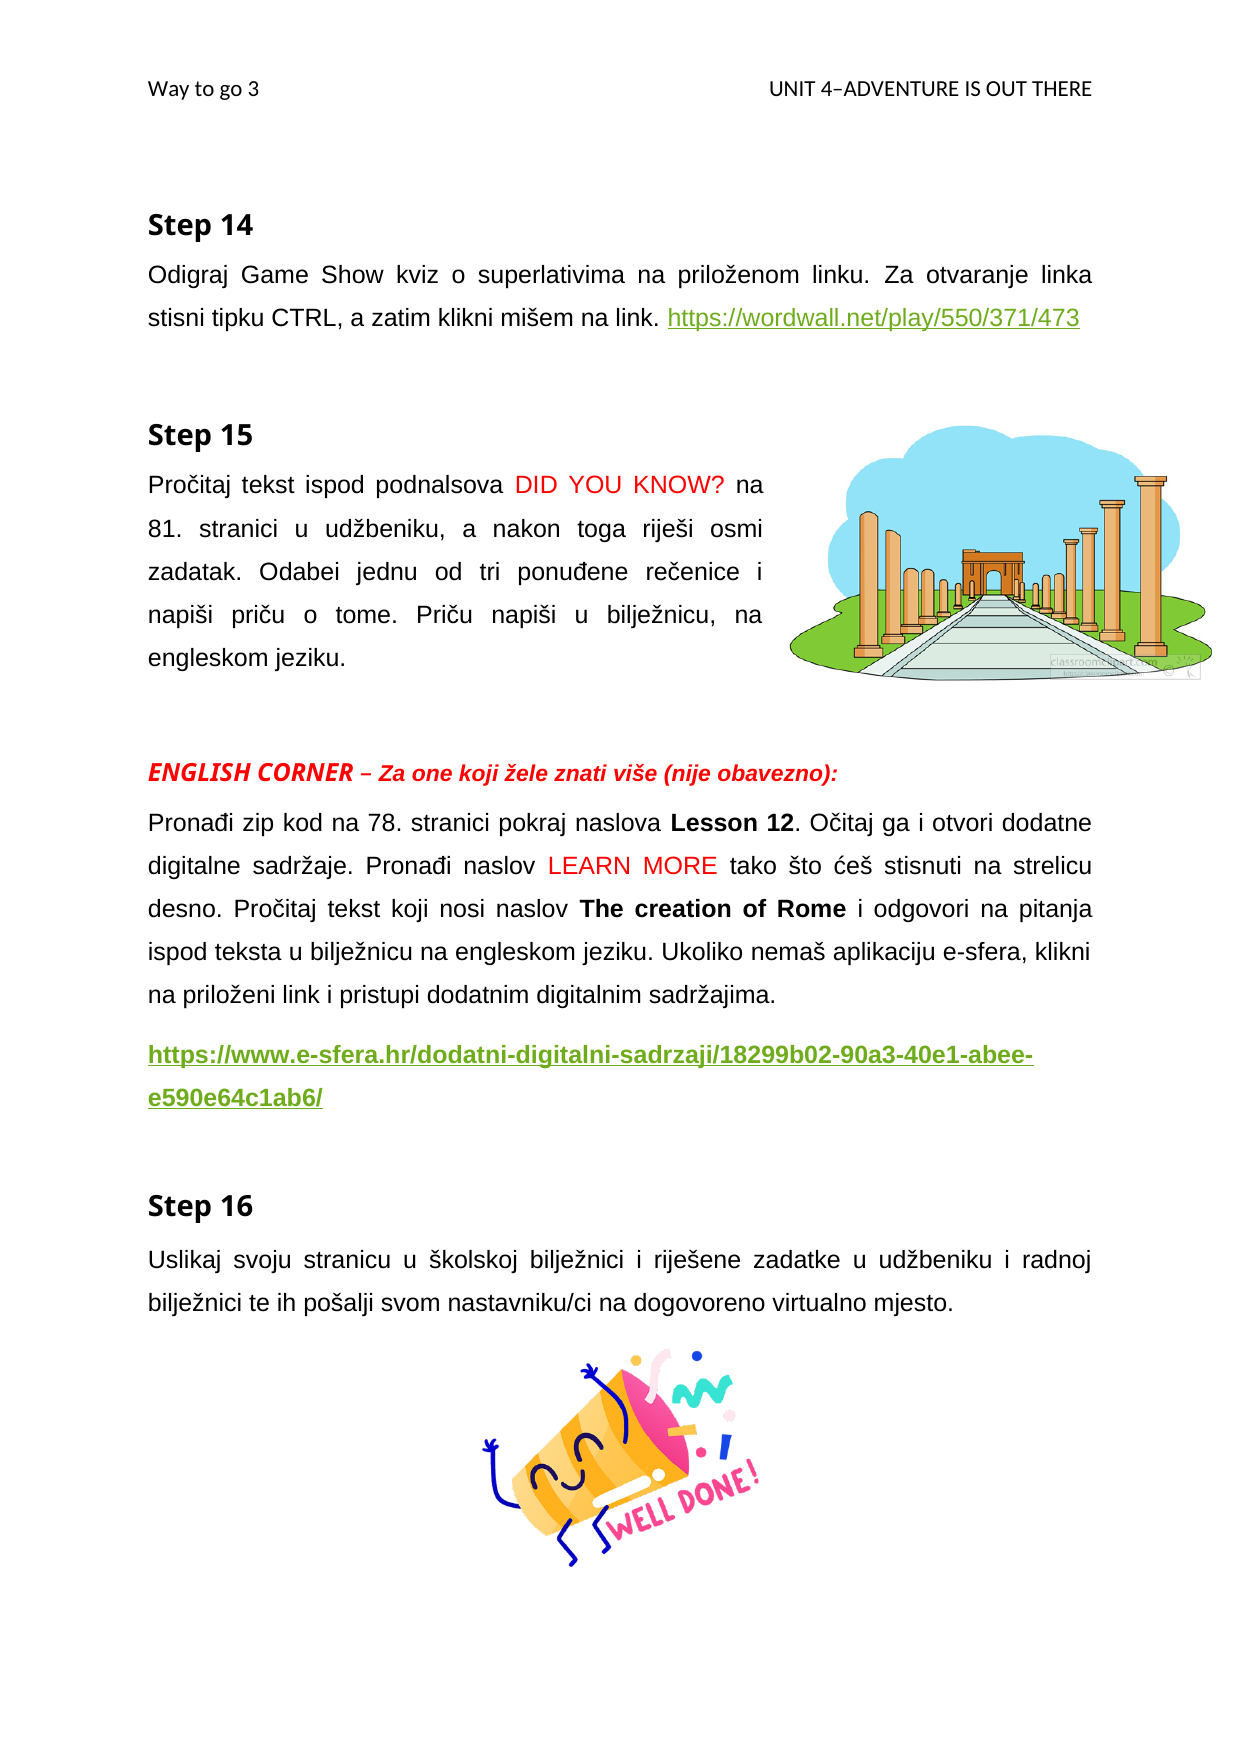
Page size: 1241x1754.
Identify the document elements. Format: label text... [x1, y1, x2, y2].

picture [481, 1348, 759, 1567]
text https://www.e-sfera.hr/dodatni-digitalni-sadrzaji/18299b02-90a3-40e1-abee-e590e64c1ab6/ [148, 1040, 1093, 1112]
text Odigraj Game Show kviz o superlativima na priloženom linku. Za otvaranje linka stisni tipku CTRL, a zatim klikni mišem na link. https://wordwall.net/play/550/371/473 [148, 260, 1093, 332]
text Pročitaj tekst ispod podnalsova DID YOU KNOW? na 81. stranici u udžbeniku, a nakon toga riješi osmi zadatak. Odabei jednu od tri ponuđene rečenice i napiši priču o tome. Priču napiši u bilježnicu, na engleskom jeziku. [148, 470, 782, 672]
text ENGLISH CORNER – Za one koji žele znati više (nije obavezno): [148, 754, 1093, 788]
text Step 16 [148, 1143, 1093, 1225]
text Pronađi zip kod na 78. stranici pokraj naslova Lesson 12. Očitaj ga i otvori dodatne digitalne sadržaje. Pronađi naslov LEARN MORE tako što ćeš stisnuti na strelicu desno. Pročitaj tekst koji nosi naslov The creation of Rome i odgovori na pitanja ispod teksta u bilježnicu na engleskom jeziku. Ukoliko nemaš aplikaciju e-sfera, klikni na priloženi link i pristupi dodatnim digitalnim sadržajima. [148, 808, 1093, 1009]
text Step 15 [148, 414, 1093, 454]
text Uslikaj svoju stranicu u školskoj bilježnici i riješene zadatke u udžbeniku i radnoj bilježnici te ih pošalji svom nastavniku/ci na dogovoreno virtualno mjesto. [148, 1245, 1093, 1317]
text Step 14 [148, 204, 1093, 243]
picture [782, 415, 1212, 691]
